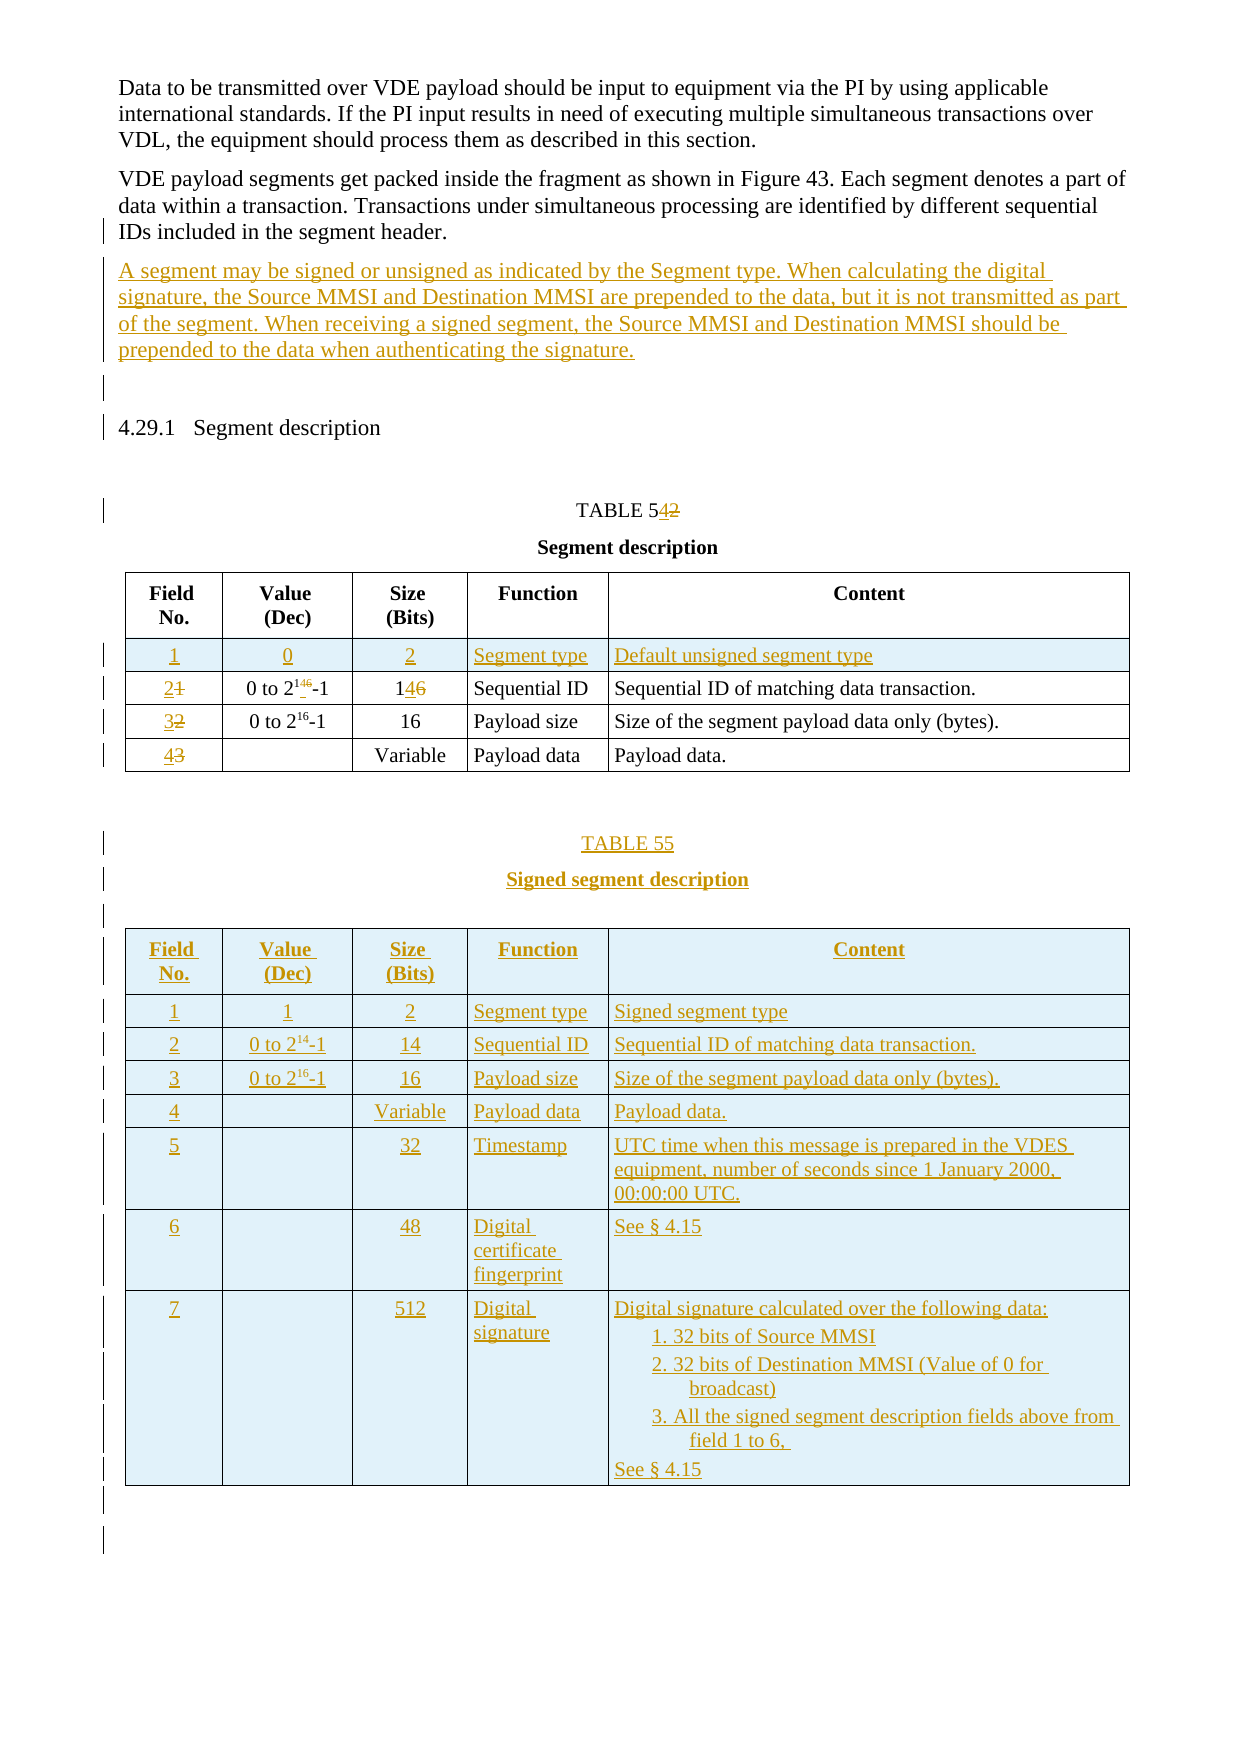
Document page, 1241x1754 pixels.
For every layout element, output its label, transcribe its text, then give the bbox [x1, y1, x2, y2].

table_cell 0 to 21-1 [223, 672, 352, 704]
title Segment description [118, 535, 1137, 559]
table_cell 0 to 216-1 [223, 705, 352, 738]
table_header Size (Bits) [353, 573, 467, 637]
table_cell [223, 739, 352, 771]
table_cell [126, 705, 222, 738]
text Table 5 [118, 498, 1137, 522]
text VDE payload segments get packed inside the fragment as shown in Figure 43. Each segment denotes a part of data within a transaction. Transactions under simultaneous processing are identified by different sequential IDs included in the segment header. [118, 165, 1137, 244]
table_cell 1 [353, 672, 467, 704]
table_cell Payload size [468, 705, 608, 738]
table_cell Size of the segment payload data only (bytes). [609, 705, 1129, 738]
text Data to be transmitted over VDE payload should be input to equipment via the PI by using applicable international standards. If the PI input results in need of executing multiple simultaneous transactions over VDL, the equipment should process them as described in this section. [118, 74, 1137, 153]
table_header Content [609, 573, 1129, 637]
table_cell 16 [353, 705, 467, 738]
table_cell Variable [353, 739, 467, 771]
table_cell Payload data. [609, 739, 1129, 771]
table_header Function [468, 573, 608, 637]
table_cell Payload data [468, 739, 608, 771]
table_cell Sequential ID [468, 672, 608, 704]
text 4.29.1 Segment description [118, 414, 1137, 440]
table_cell [126, 672, 222, 704]
table_header Field No. [126, 573, 222, 637]
table_header Value (Dec) [223, 573, 352, 637]
table_cell [126, 739, 222, 771]
table_cell Sequential ID of matching data transaction. [609, 672, 1129, 704]
